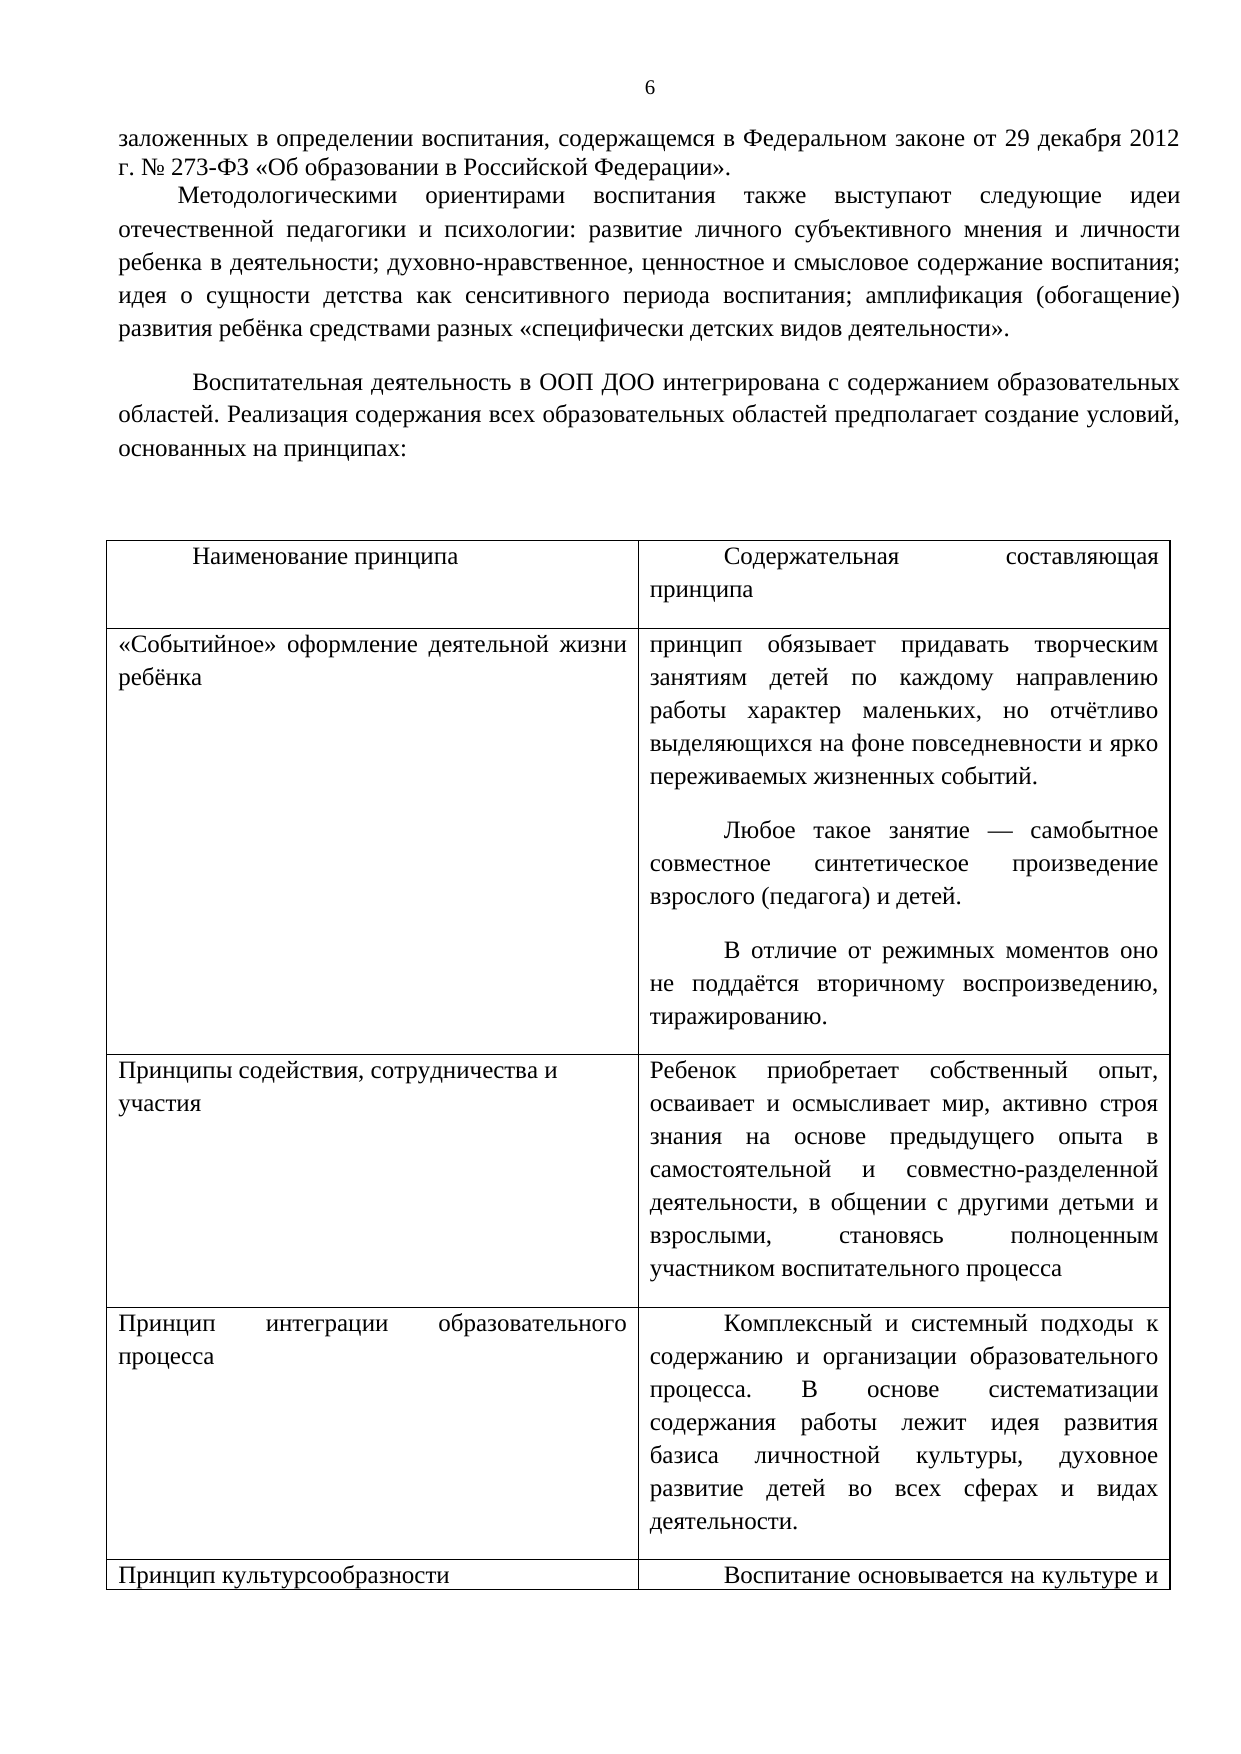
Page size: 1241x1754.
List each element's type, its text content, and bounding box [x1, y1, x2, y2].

table_cell Ребенок приобретает собственный опыт, осваивает и осмысливает мир, активно строя знания на основе предыдущего опыта в самостоятельной и совместно-разделенной деятельности, в общении с другими детьми и взрослыми, становясь полноценным участником воспитательного процесса [639, 1055, 1169, 1307]
table_cell Принцип интеграции образовательного процесса [107, 1308, 638, 1559]
table_header Наименование принципа [107, 541, 638, 628]
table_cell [107, 1560, 638, 1589]
table_cell принцип обязывает придавать творческим занятиям детей по каждому направлению работы характер маленьких, но отчётливо выделяющихся на фоне повседневности и ярко переживаемых жизненных событий. Любое такое занятие — самобытное совместное синтетическое произведение взрослого (педагога) и детей. В отличие от режимных моментов оно не поддаётся вторичному воспроизведению, тиражированию. [639, 629, 1169, 1054]
table_header Содержательная составляющая принципа [639, 541, 1169, 628]
text Воспитательная деятельность в ООП ДОО интегрирована с содержанием образовательных областей. Реализация содержания всех образовательных областей предполагает создание условий, основанных на принципах: [118, 367, 1181, 461]
table_cell Комплексный и системный подходы к содержанию и организации образовательного процесса. В основе систематизации содержания работы лежит идея развития базиса личностной культуры, духовное развитие детей во всех сферах и видах деятельности. [639, 1308, 1169, 1559]
table_cell Принципы содействия, сотрудничества и участия [107, 1055, 638, 1307]
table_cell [639, 1560, 1169, 1589]
text Методологическими ориентирами воспитания также выступают следующие идеи отечественной педагогики и психологии: развитие личного субъективного мнения и личности ребенка в деятельности; духовно-нравственное, ценностное и смысловое содержание воспитания; идея о сущности детства как сенситивного периода воспитания; амплификация (обогащение) развития ребёнка средствами разных «специфически детских видов деятельности». [118, 181, 1181, 341]
table_cell «Событийное» оформление деятельной жизни ребёнка [107, 629, 638, 1054]
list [118, 123, 1181, 181]
